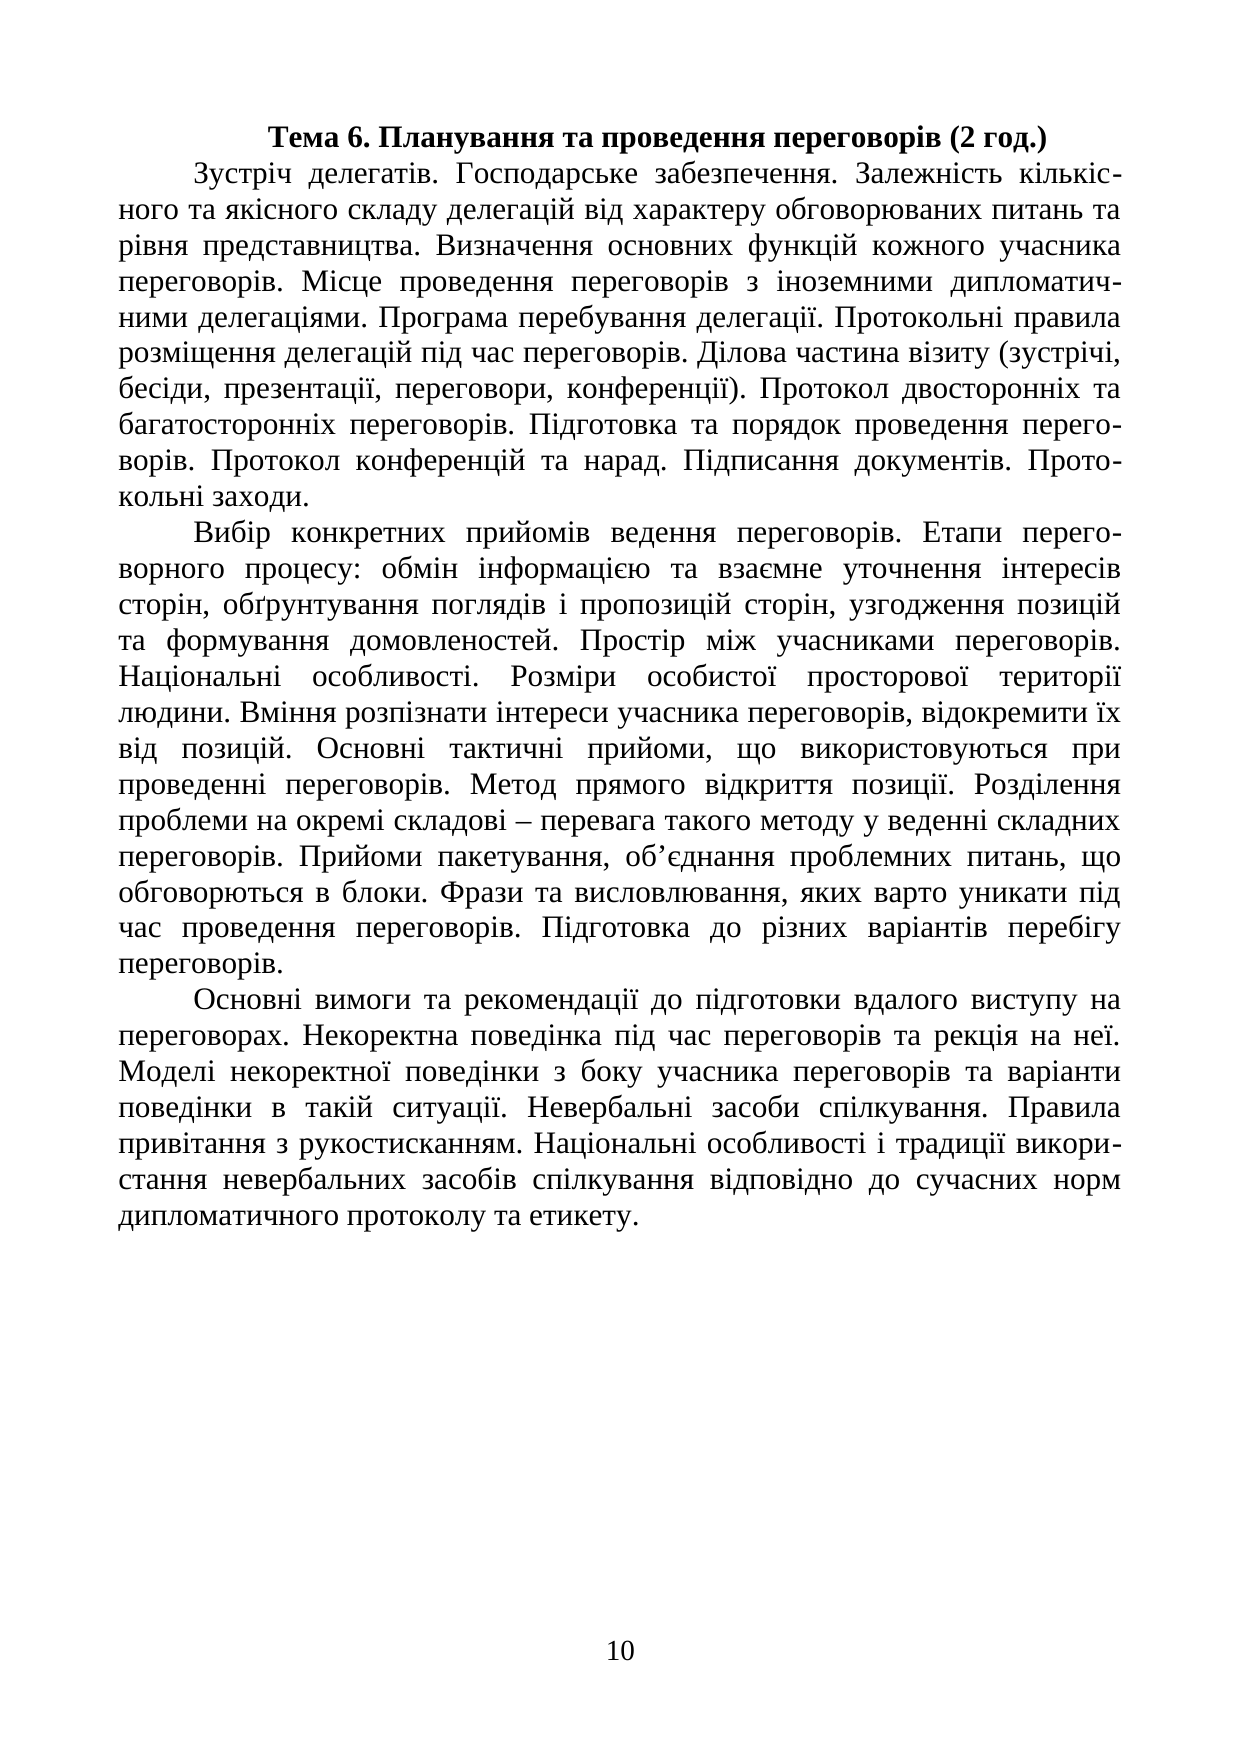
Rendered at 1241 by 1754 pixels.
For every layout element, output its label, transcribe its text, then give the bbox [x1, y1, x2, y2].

text Тема 6. Планування та проведення переговорів (2 год.) [193, 118, 1122, 154]
text Зустріч делегатів. Господарське забезпечення. Залежність кількісного та якісного складу делегацій від характеру обговорюваних питань та рівня представництва. Визначення основних функцій кожного учасника переговорів. Місце проведення переговорів з іноземними дипломатичними делегаціями. Програма перебування делегації. Протокольні правила розміщення делегацій під час переговорів. Ділова частина візиту (зустрічі, бесіди, презентації, переговори, конференції). Протокол двосторонніх та багатосторонніх переговорів. Підготовка та порядок проведення переговорів. Протокол конференцій та нарад. Підписання документів. Протокольні заходи. [118, 154, 1122, 513]
text Вибір конкретних прийомів ведення переговорів. Етапи переговорного процесу: обмін інформацією та взаємне уточнення інтересів сторін, обґрунтування поглядів і пропозицій сторін, узгодження позицій та формування домовленостей. Простір між учасниками переговорів. Національні особливості. Розміри особистої просторової території людини. Вміння розпізнати інтереси учасника переговорів, відокремити їх від позицій. Основні тактичні прийоми, що використовуються при проведенні переговорів. Метод прямого відкриття позиції. Розділення проблеми на окремі складові – перевага такого методу у веденні складних переговорів. Прийоми пакетування, об’єднання проблемних питань, що обговорються в блоки. Фрази та висловлювання, яких варто уникати під час проведення переговорів. Підготовка до різних варіантів перебігу переговорів. [118, 513, 1122, 981]
text Основні вимоги та рекомендації до підготовки вдалого виступу на переговорах. Некоректна поведінка під час переговорів та рекція на неї. Моделі некоректної поведінки з боку учасника переговорів та варіанти поведінки в такій ситуації. Невербальні засоби спілкування. Правила привітання з рукостисканням. Національні особливості і традиції використання невербальних засобів спілкування відповідно до сучасних норм дипломатичного протоколу та етикету. [118, 981, 1122, 1232]
